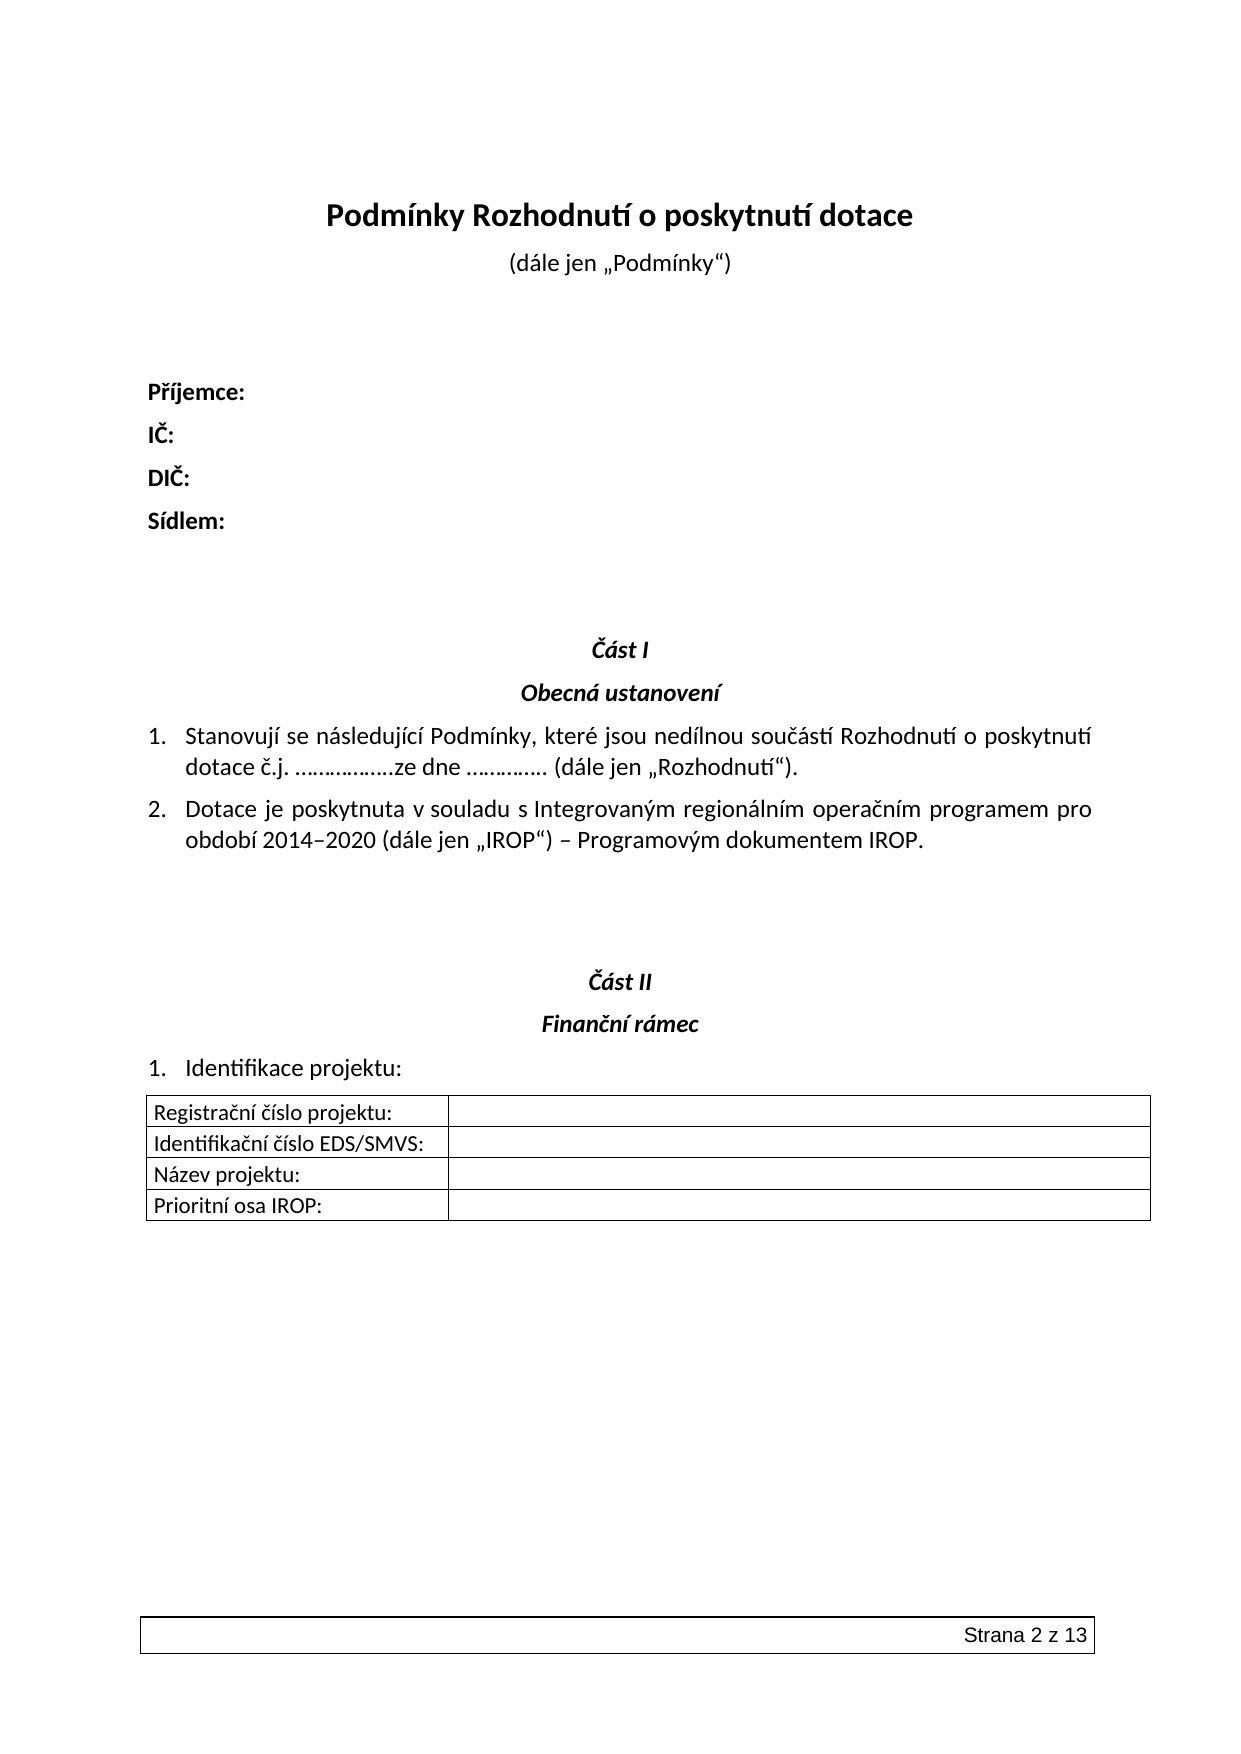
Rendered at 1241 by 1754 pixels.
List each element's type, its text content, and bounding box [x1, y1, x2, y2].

subtitle Část II [148, 966, 1092, 996]
list Stanovují se následující Podmínky, které jsou nedílnou součástí Rozhodnutí o poskytnutí dotace č.j. ……………..ze dne ………….. (dále jen „Rozhodnutí“). [148, 720, 1092, 781]
subtitle Část I [148, 634, 1092, 664]
table_cell [449, 1158, 1150, 1188]
table_cell [449, 1127, 1150, 1157]
text Sídlem: [148, 505, 1092, 536]
table_cell Prioritní osa IROP: [147, 1190, 448, 1220]
table_cell Název projektu: [147, 1158, 448, 1188]
list Dotace je poskytnuta v souladu s Integrovaným regionálním operačním programem pro období 2014–2020 (dále jen „IROP“) – Programovým dokumentem IROP. [148, 794, 1092, 855]
table_header Registrační číslo projektu: [147, 1096, 448, 1126]
text DIČ: [148, 462, 1092, 492]
text Finanční rámec [148, 1009, 1092, 1039]
subtitle Obecná ustanovení [148, 677, 1092, 708]
table_cell Identifikační číslo EDS/SMVS: [147, 1127, 448, 1157]
table_cell [449, 1190, 1150, 1220]
text Podmínky Rozhodnutí o poskytnutí dotace [148, 194, 1092, 234]
table_header [449, 1096, 1150, 1126]
text IČ: [148, 419, 1092, 449]
text Příjemce: [148, 376, 1092, 406]
text (dále jen „Podmínky“) [148, 247, 1092, 277]
list Identifikace projektu: [148, 1052, 1092, 1082]
